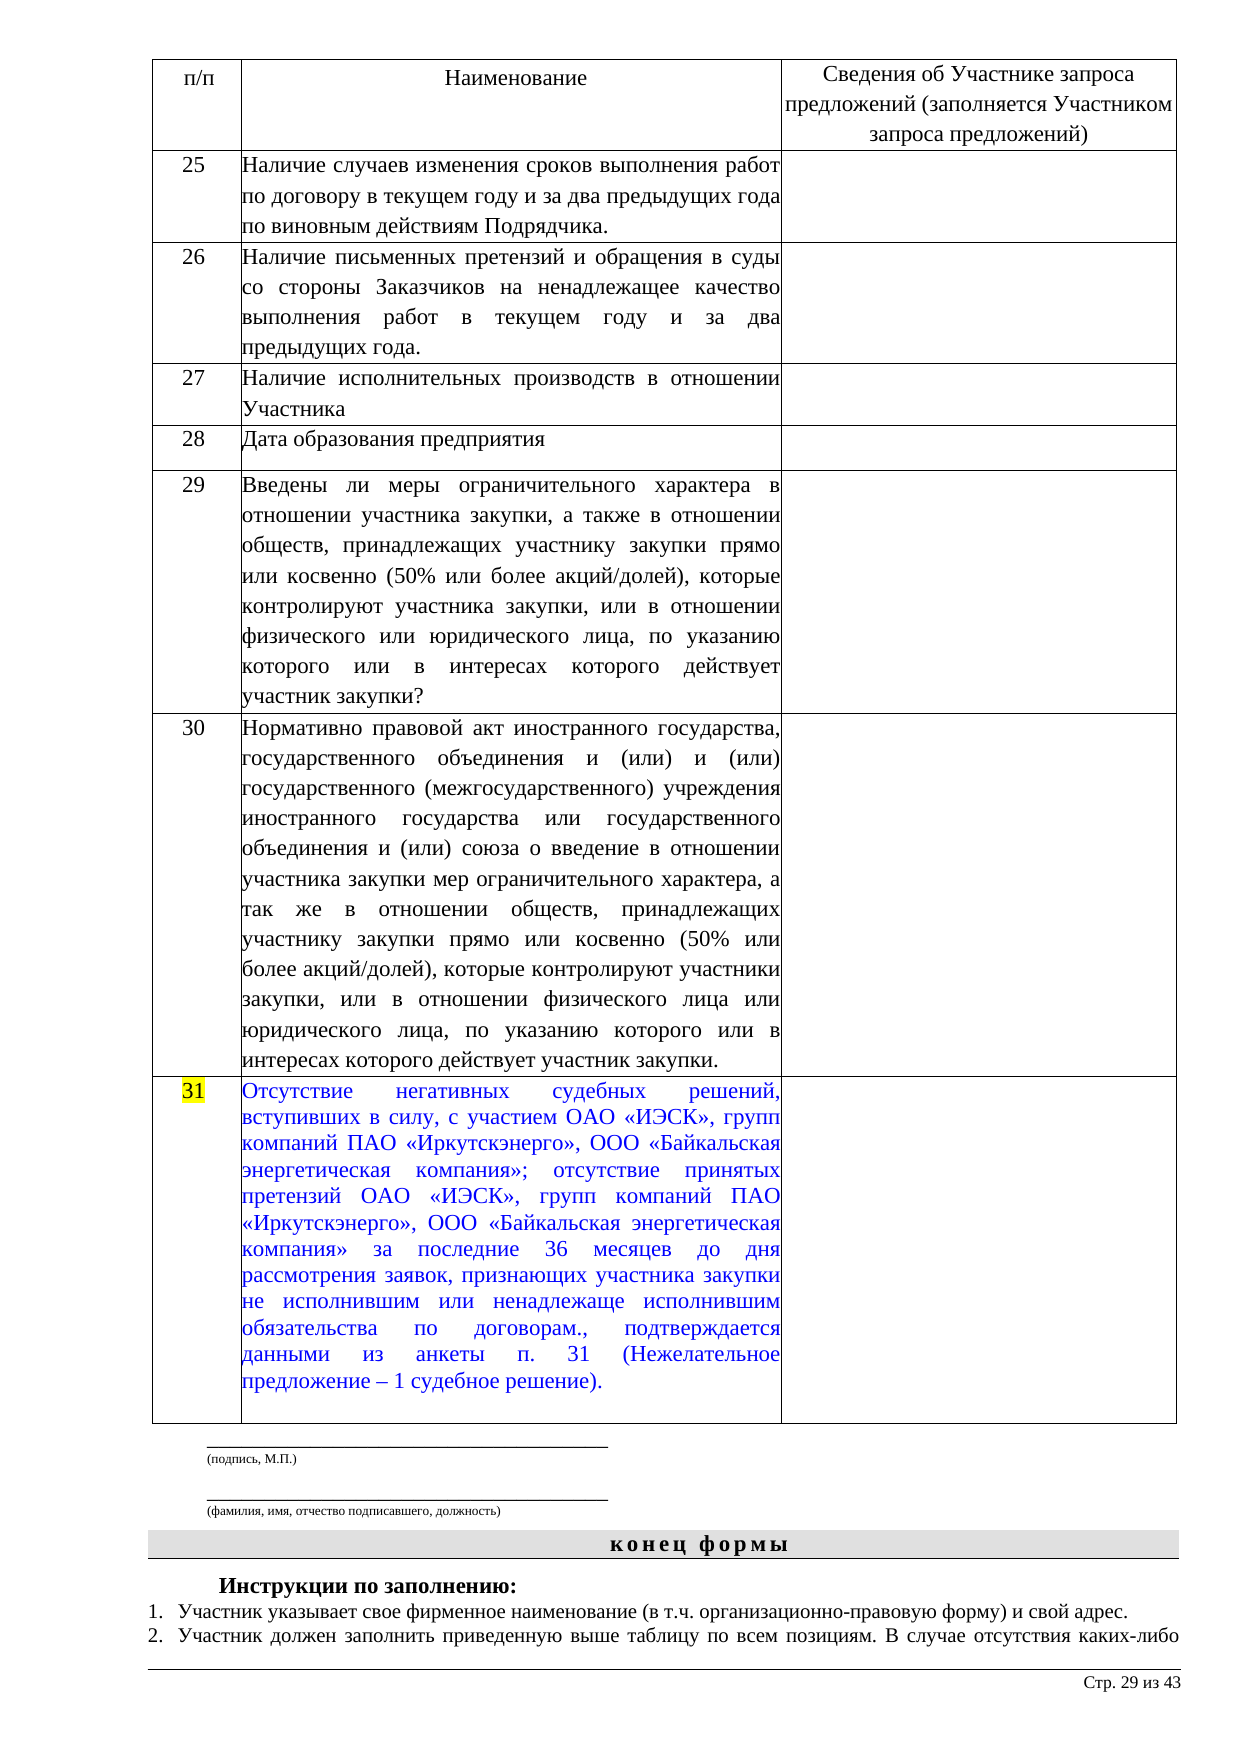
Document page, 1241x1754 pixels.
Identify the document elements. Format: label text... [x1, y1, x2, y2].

table_cell Наличие письменных претензий и обращения в суды со стороны Заказчиков на ненадлежащее качество выполнения работ в текущем году и за два предыдущих года. [242, 243, 781, 363]
text Инструкции по заполнению: [148, 1572, 1181, 1599]
table_cell 25 [153, 151, 241, 242]
table_cell 31 [153, 1077, 241, 1423]
table_cell 26 [153, 243, 241, 363]
table_header Сведения об Участнике запроса предложений (заполняется Участником запроса предложений) [782, 60, 1176, 150]
text конец формы [148, 1530, 1179, 1558]
table_cell [782, 471, 1176, 712]
table_cell 29 [153, 471, 241, 712]
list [148, 1623, 1181, 1647]
table_cell Нормативно правовой акт иностранного государства, государственного объединения и (или) и (или) государственного (межгосударственного) учреждения иностранного государства или государственного объединения и (или) союза о введение в отношении участника закупки мер ограничительного характера, а так же в отношении обществ, принадлежащих участнику закупки прямо или косвенно (50% или более акций/долей), которые контролируют участники закупки, или в отношении физического лица или юридического лица, по указанию которого или в интересах которого действует участник закупки. [242, 714, 781, 1076]
table_header Наименование [242, 60, 781, 150]
table_cell [782, 426, 1176, 470]
text ___________________________________ [148, 1424, 1181, 1451]
list Участник указывает свое фирменное наименование (в т.ч. организационно-правовую форму) и свой адрес. [148, 1599, 1181, 1623]
table_cell [782, 151, 1176, 242]
table_header п/п [153, 60, 241, 150]
table_cell Дата образования предприятия [242, 426, 781, 470]
table_cell Отсутствие негативных судебных решений, вступивших в силу, с участием ОАО «ИЭСК», групп компаний ПАО «Иркутскэнерго», ООО «Байкальская энергетическая компания»; отсутствие принятых претензий ОАО «ИЭСК», групп компаний ПАО «Иркутскэнерго», ООО «Байкальская энергетическая компания» за последние 36 месяцев до дня рассмотрения заявок, признающих участника закупки не исполнившим или ненадлежаще исполнившим обязательства по договорам., подтверждается данными из анкеты п. 31 (Нежелательное предложение – 1 судебное решение). [242, 1077, 781, 1423]
text ___________________________________ [148, 1477, 1181, 1503]
table_cell 27 [153, 364, 241, 424]
table_cell [782, 1077, 1176, 1423]
table_cell [782, 243, 1176, 363]
text (подпись, М.П.) [148, 1451, 797, 1477]
table_cell 30 [153, 714, 241, 1076]
table_cell Введены ли меры ограничительного характера в отношении участника закупки, а также в отношении обществ, принадлежащих участнику закупки прямо или косвенно (50% или более акций/долей), которые контролируют участника закупки, или в отношении физического или юридического лица, по указанию которого или в интересах которого действует участник закупки? [242, 471, 781, 712]
table_cell 28 [153, 426, 241, 470]
table_cell Наличие исполнительных производств в отношении Участника [242, 364, 781, 424]
table_cell [782, 364, 1176, 424]
text (фамилия, имя, отчество подписавшего, должность) [148, 1503, 797, 1530]
table_cell [782, 714, 1176, 1076]
table_cell Наличие случаев изменения сроков выполнения работ по договору в текущем году и за два предыдущих года по виновным действиям Подрядчика. [242, 151, 781, 242]
